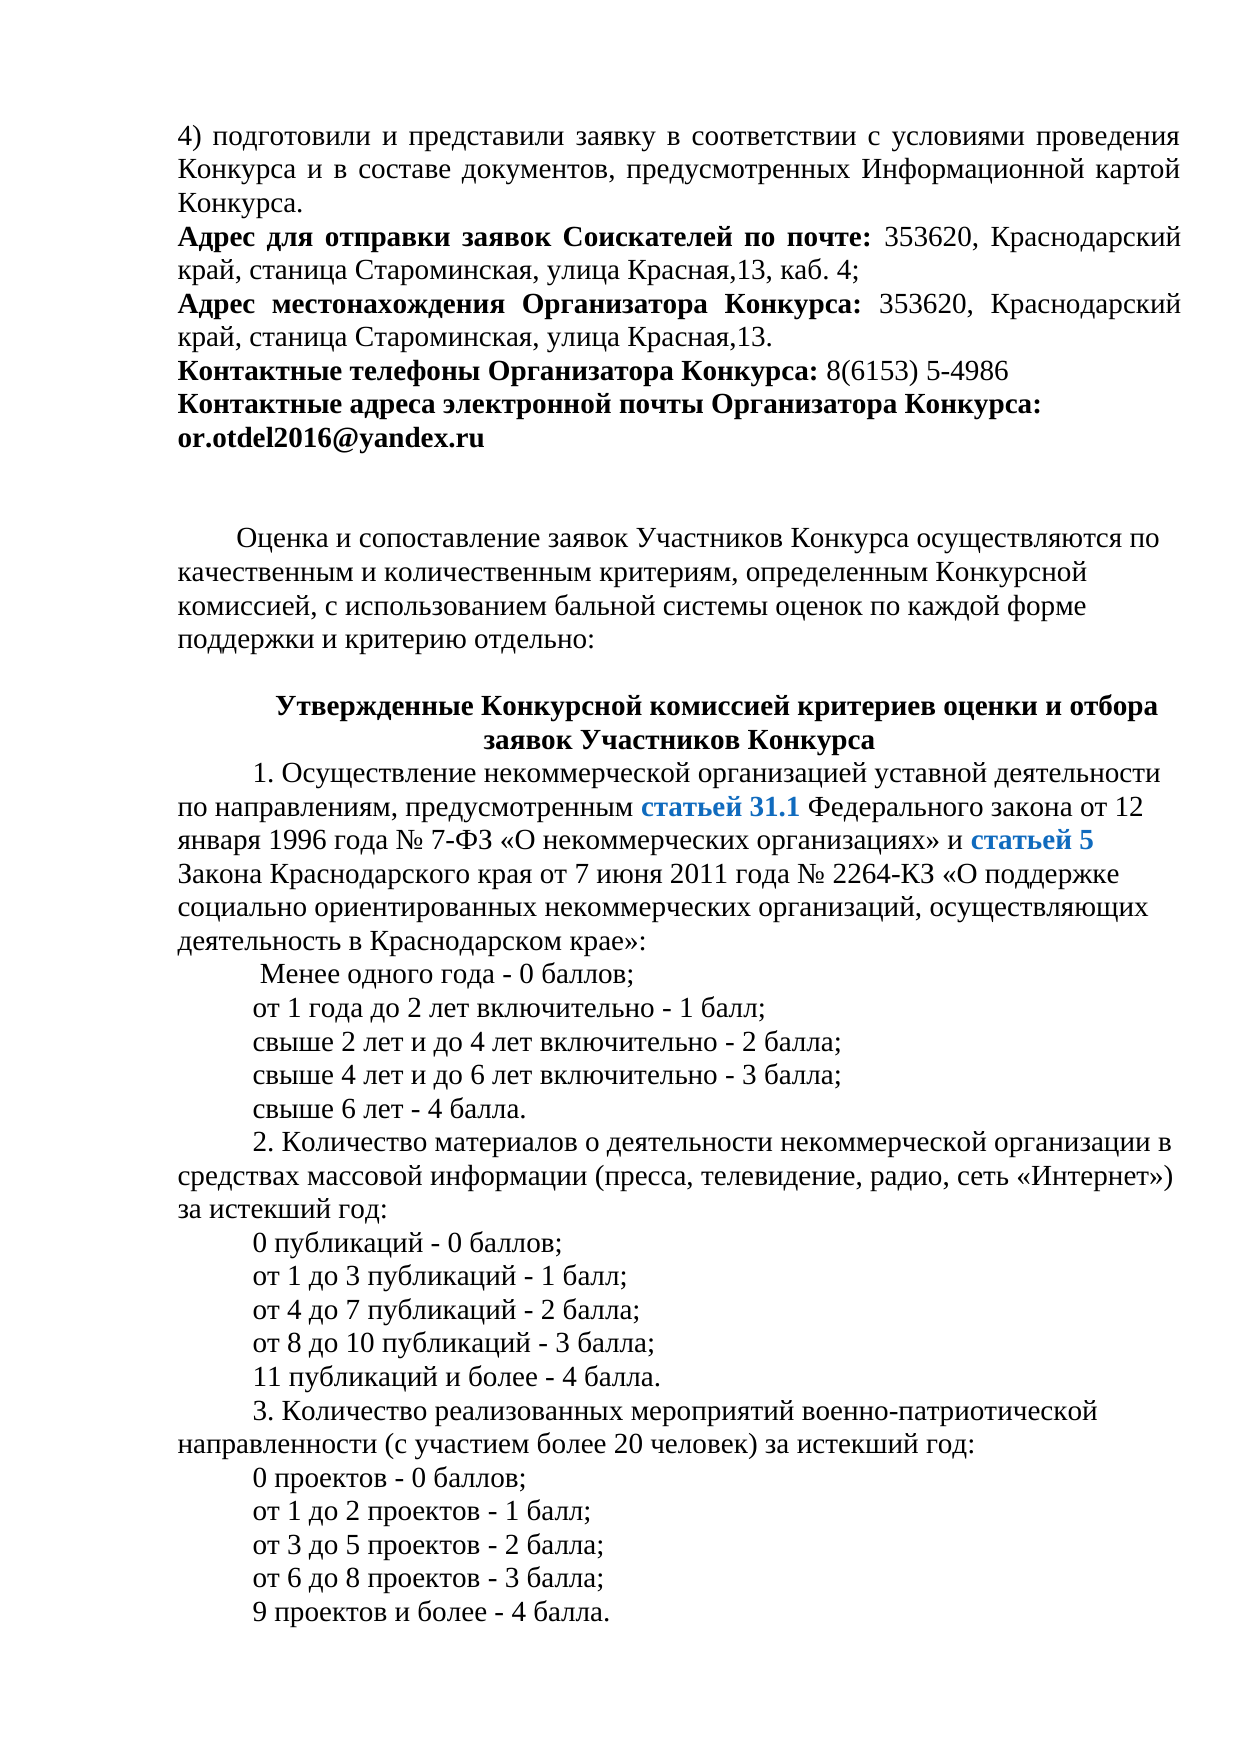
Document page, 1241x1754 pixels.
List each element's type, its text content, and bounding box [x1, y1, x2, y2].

text от 8 до 10 публикаций - 3 балла; [177, 1326, 1181, 1359]
text от 4 до 7 публикаций - 2 балла; [177, 1292, 1181, 1326]
text 0 публикаций - 0 баллов; [177, 1225, 1181, 1258]
text Утвержденные Конкурсной комиссией критериев оценки и отбора заявок Участников Конкурса [177, 688, 1181, 755]
text 4) подготовили и представили заявку в соответствии с условиями проведения Конкурса и в составе документов, предусмотренных Информационной картой Конкурса. [177, 118, 1181, 219]
text Оценка и сопоставление заявок Участников Конкурса осуществляются по качественным и количественным критериям, определенным Конкурсной комиссией, с использованием бальной системы оценок по каждой форме поддержки и критерию отдельно: [177, 521, 1181, 655]
text 11 публикаций и более - 4 балла. [177, 1359, 1181, 1393]
text свыше 2 лет и до 4 лет включительно - 2 балла; [177, 1024, 1181, 1057]
text от 1 года до 2 лет включительно - 1 балл; [177, 990, 1181, 1024]
text от 3 до 5 проектов - 2 балла; [177, 1527, 1181, 1560]
text Менее одного года - 0 баллов; [177, 957, 1181, 990]
text Контактные адреса электронной почты Организатора Конкурса: [177, 386, 1181, 420]
text от 6 до 8 проектов - 3 балла; [177, 1560, 1181, 1594]
text от 1 до 3 публикаций - 1 балл; [177, 1258, 1181, 1292]
text Адрес местонахождения Организатора Конкурса: 353620, Краснодарский край, станица Староминская, улица Красная,13. [177, 286, 1181, 353]
text 0 проектов - 0 баллов; [177, 1460, 1181, 1493]
text от 1 до 2 проектов - 1 балл; [177, 1493, 1181, 1527]
text 2. Количество материалов о деятельности некоммерческой организации в средствах массовой информации (пресса, телевидение, радио, сеть «Интернет») за истекший год: [177, 1124, 1181, 1225]
text 9 проектов и более - 4 балла. [177, 1594, 1181, 1627]
text 3. Количество реализованных мероприятий военно-патриотической направленности (с участием более 20 человек) за истекший год: [177, 1393, 1181, 1460]
text свыше 4 лет и до 6 лет включительно - 3 балла; [177, 1057, 1181, 1091]
text Контактные телефоны Организатора Конкурса: 8(6153) 5-4986 [177, 353, 1181, 386]
text or.otdel2016@yandex.ru [177, 420, 1181, 453]
text 1. Осуществление некоммерческой организацией уставной деятельности по направлениям, предусмотренным статьей 31.1 Федерального закона от 12 января 1996 года № 7-ФЗ «О некоммерческих организациях» и статьей 5 Закона Краснодарского края от 7 июня 2011 года № 2264-КЗ «О поддержке социально ориентированных некоммерческих организаций, осуществляющих деятельность в Краснодарском крае»: [177, 755, 1181, 957]
text Адрес для отправки заявок Соискателей по почте: 353620, Краснодарский край, станица Староминская, улица Красная,13, каб. 4; [177, 219, 1181, 286]
text свыше 6 лет - 4 балла. [177, 1091, 1181, 1124]
